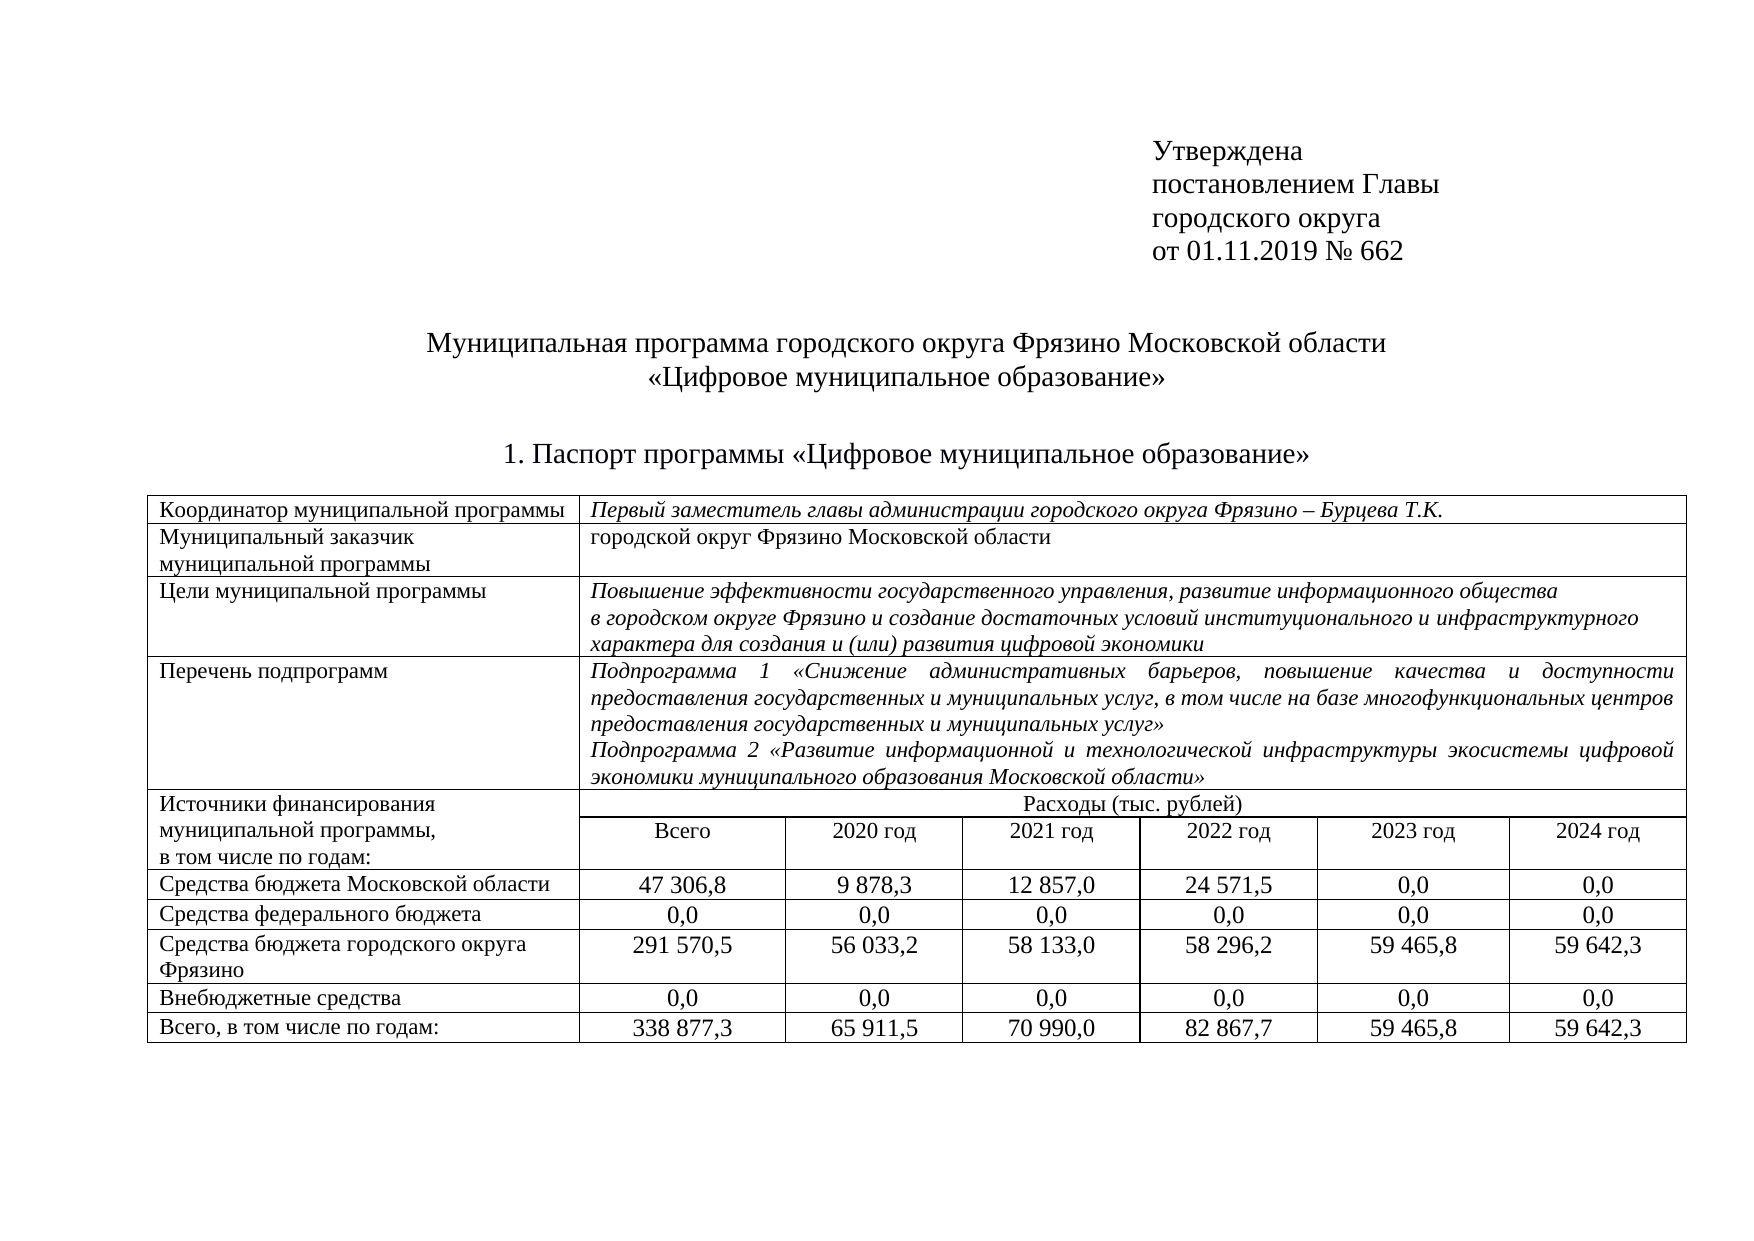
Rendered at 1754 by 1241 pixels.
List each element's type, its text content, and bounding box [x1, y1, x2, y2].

table_cell 2020 год [786, 818, 962, 869]
table_cell Всего, в том числе по годам: [148, 1013, 579, 1042]
table_cell Подпрограмма 1 «Снижение административных барьеров, повышение качества и доступности предоставления государственных и муниципальных услуг, в том числе на базе многофункциональных центров предоставления государственных и муниципальных услуг» Подпрограмма 2 «Развитие информационной и технологической инфраструктуры экосистемы цифровой экономики муниципального образования Московской области» [580, 657, 1686, 789]
text от 01.11.2019 № 662 [148, 233, 1665, 267]
table_cell Внебюджетные средства [148, 984, 579, 1012]
table_cell Муниципальный заказчик муниципальной программы [148, 524, 579, 576]
table_cell 58 133,0 [963, 930, 1139, 982]
table_cell Источники финансирования муниципальной программы, в том числе по годам: [148, 790, 579, 869]
text городского округа [148, 200, 1665, 233]
text Муниципальная программа городского округа Фрязино Московской области [148, 326, 1665, 359]
table_cell 59 642,3 [1510, 930, 1686, 982]
table_cell 59 465,8 [1318, 930, 1509, 982]
table_cell 0,0 [1141, 900, 1317, 929]
table_cell 24 571,5 [1141, 870, 1317, 899]
table_cell 0,0 [1141, 984, 1317, 1012]
table_cell Перечень подпрограмм [148, 657, 579, 789]
table_cell 0,0 [1510, 870, 1686, 899]
table_cell 9 878,3 [786, 870, 962, 899]
table_cell 0,0 [1318, 870, 1509, 899]
table_cell 2022 год [1141, 818, 1317, 869]
table_cell Всего [580, 818, 785, 869]
table_cell 65 911,5 [786, 1013, 962, 1042]
table_cell 2023 год [1318, 818, 1509, 869]
table_cell 0,0 [786, 900, 962, 929]
table_cell Цели муниципальной программы [148, 577, 579, 656]
table_cell 0,0 [1510, 900, 1686, 929]
table_cell 0,0 [1318, 984, 1509, 1012]
table_cell 56 033,2 [786, 930, 962, 982]
table_cell 2024 год [1510, 818, 1686, 869]
table_cell 291 570,5 [580, 930, 785, 982]
table_cell Средства бюджета Московской области [148, 870, 579, 899]
text постановлением Главы [148, 166, 1665, 200]
table_cell Повышение эффективности государственного управления, развитие информационного общества в городском округе Фрязино и создание достаточных условий институционального и инфраструктурного характера для создания и (или) развития цифровой экономики [580, 577, 1686, 656]
table_cell 0,0 [786, 984, 962, 1012]
text «Цифровое муниципальное образование» [148, 359, 1665, 393]
table_header Координатор муниципальной программы [148, 496, 579, 522]
table_cell Средства бюджета городского округа Фрязино [148, 930, 579, 982]
table_cell 2021 год [963, 818, 1139, 869]
table_cell 12 857,0 [963, 870, 1139, 899]
table_cell 0,0 [963, 900, 1139, 929]
table_cell 70 990,0 [963, 1013, 1139, 1042]
table_cell 0,0 [963, 984, 1139, 1012]
table_cell 58 296,2 [1141, 930, 1317, 982]
text Утверждена [148, 133, 1665, 166]
table_cell Расходы (тыс. рублей) [580, 790, 1686, 816]
table_cell 338 877,3 [580, 1013, 785, 1042]
table_cell 59 642,3 [1510, 1013, 1686, 1042]
table_cell городской округ Фрязино Московской области [580, 524, 1686, 576]
table_cell Средства федерального бюджета [148, 900, 579, 929]
table_cell 0,0 [580, 900, 785, 929]
table_cell 47 306,8 [580, 870, 785, 899]
table_header Первый заместитель главы администрации городского округа Фрязино – Бурцева Т.К. [580, 496, 1686, 522]
text 1. Паспорт программы «Цифровое муниципальное образование» [148, 437, 1665, 470]
table_cell 82 867,7 [1141, 1013, 1317, 1042]
table_cell 0,0 [580, 984, 785, 1012]
table_cell 59 465,8 [1318, 1013, 1509, 1042]
table_cell 0,0 [1318, 900, 1509, 929]
table_cell 0,0 [1510, 984, 1686, 1012]
